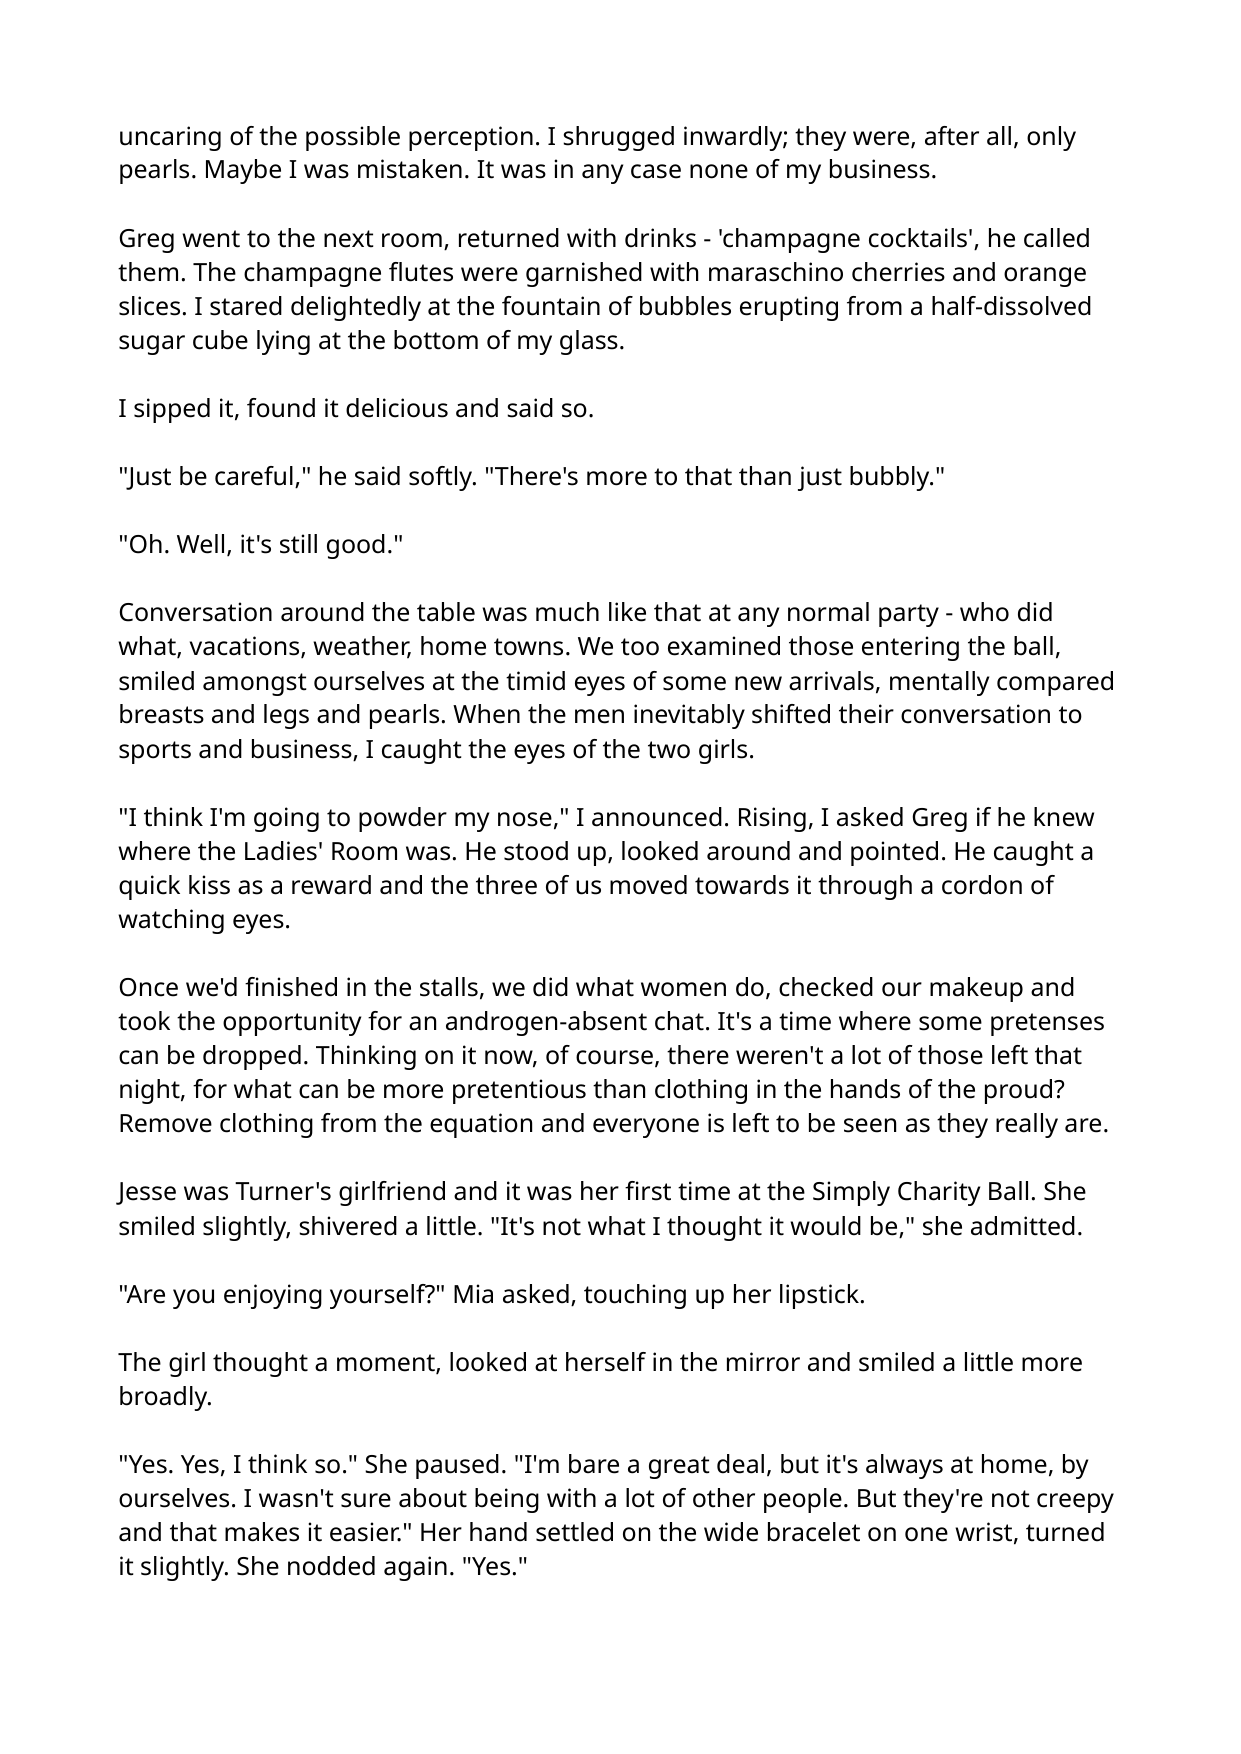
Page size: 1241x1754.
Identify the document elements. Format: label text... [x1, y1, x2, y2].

text "Yes. Yes, I think so." She paused. "I'm bare a great deal, but it's always at home, by ourselves. I wasn't sure about being with a lot of other people. But they're not creepy and that makes it easier." Her hand settled on the wide bracelet on one wrist, turned it slightly. She nodded again. "Yes." [118, 1447, 1122, 1583]
text "Just be careful," he said softly. "There's more to that than just bubbly." [118, 459, 1122, 493]
text Conversation around the table was much like that at any normal party - who did what, vacations, weather, home towns. We too examined those entering the ball, smiled amongst ourselves at the timid eyes of some new arrivals, mentally compared breasts and legs and pearls. When the men inevitably shifted their conversation to sports and business, I caught the eyes of the two girls. [118, 595, 1122, 765]
text Jesse was Turner's girlfriend and it was her first time at the Simply Charity Ball. She smiled slightly, shivered a little. "It's not what I thought it would be," she admitted. [118, 1174, 1122, 1242]
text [118, 118, 1122, 186]
text "Oh. Well, it's still good." [118, 527, 1122, 561]
text The girl thought a moment, looked at herself in the mirror and smiled a little more broadly. [118, 1344, 1122, 1412]
text "I think I'm going to powder my nose," I announced. Rising, I asked Greg if he knew where the Ladies' Room was. He stood up, looked around and pointed. He caught a quick kiss as a reward and the three of us moved towards it through a cordon of watching eyes. [118, 799, 1122, 936]
text I sipped it, found it delicious and said so. [118, 391, 1122, 425]
text Once we'd finished in the stalls, we did what women do, checked our makeup and took the opportunity for an androgen-absent chat. It's a time where some pretenses can be dropped. Thinking on it now, of course, there weren't a lot of those left that night, for what can be more pretentious than clothing in the hands of the proud? Remove clothing from the equation and everyone is left to be seen as they really are. [118, 970, 1122, 1140]
text "Are you enjoying yourself?" Mia asked, touching up her lipstick. [118, 1276, 1122, 1310]
text Greg went to the next room, returned with drinks - 'champagne cocktails', he called them. The champagne flutes were garnished with maraschino cherries and orange slices. I stared delightedly at the fountain of bubbles erupting from a half-dissolved sugar cube lying at the bottom of my glass. [118, 220, 1122, 357]
